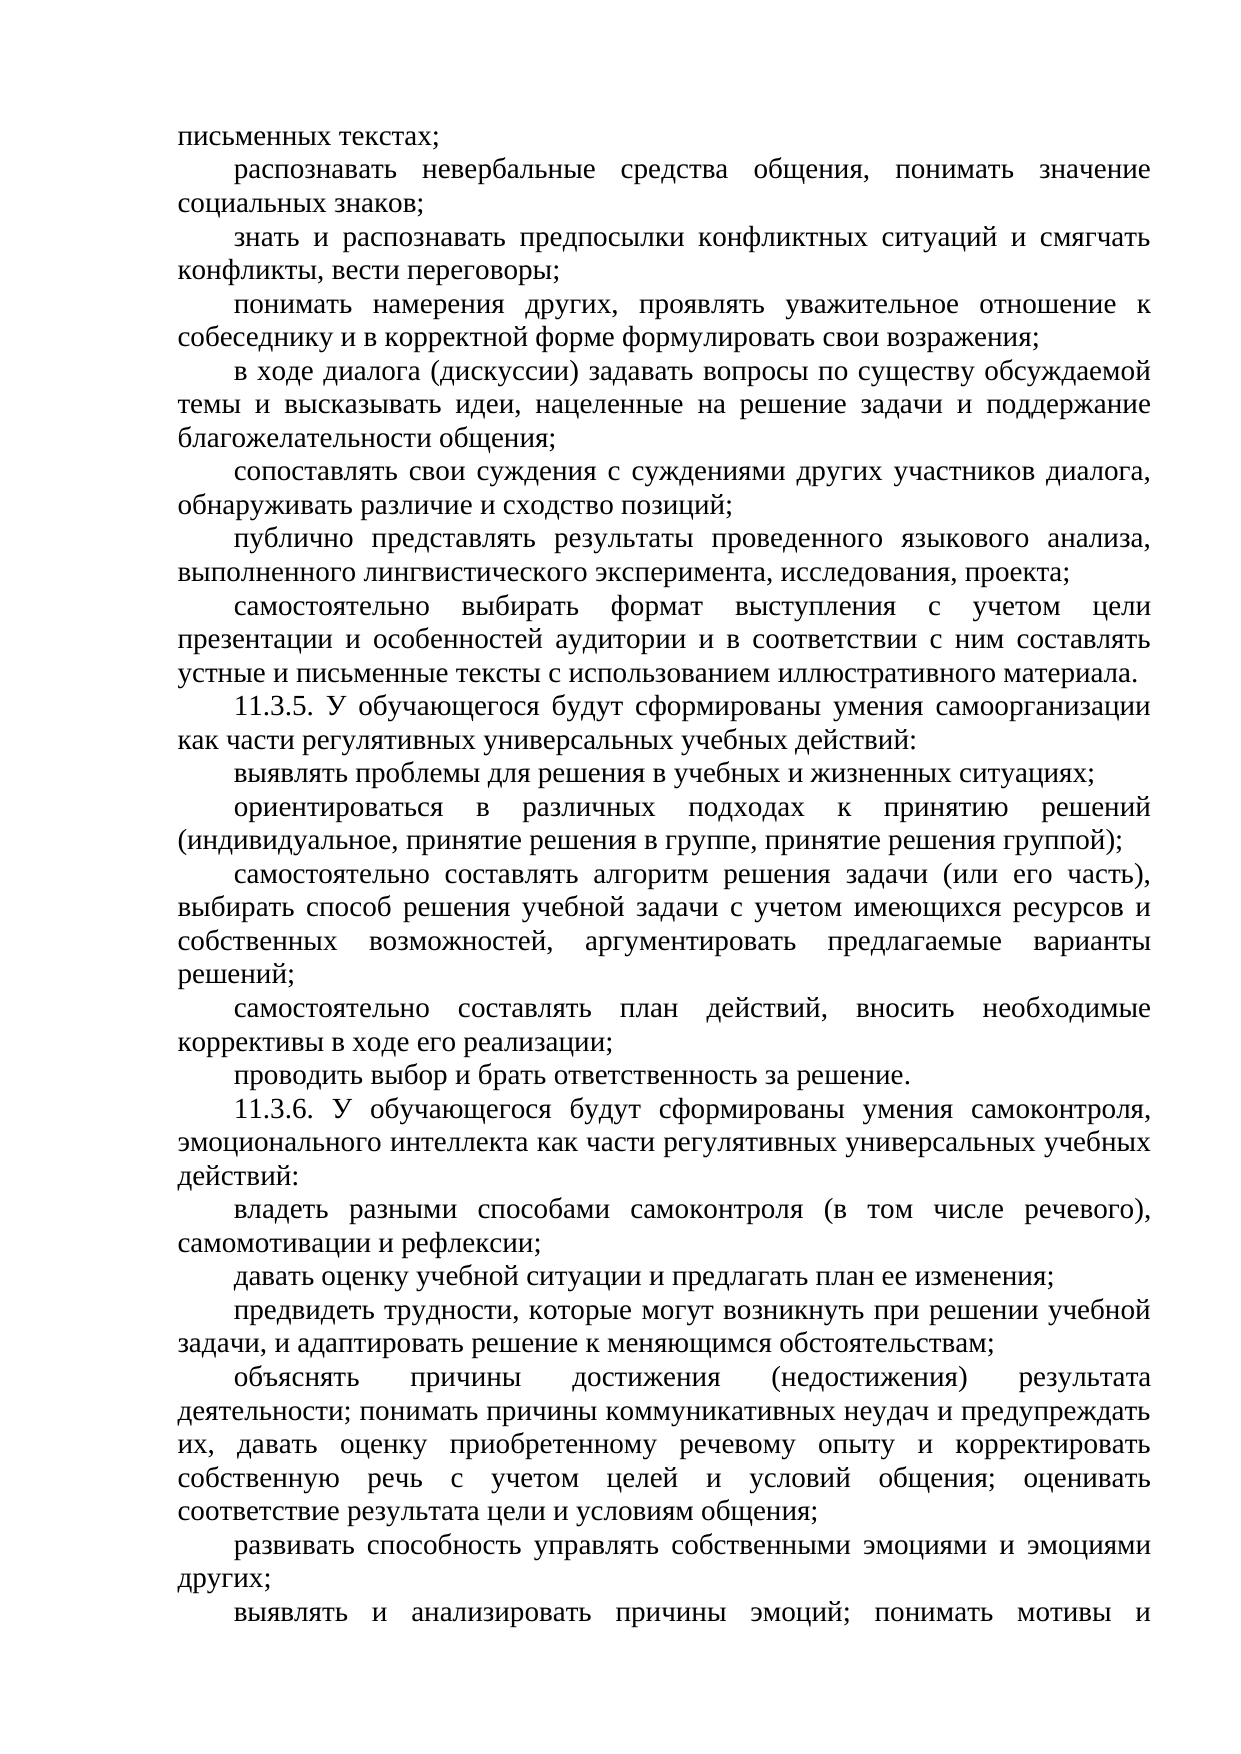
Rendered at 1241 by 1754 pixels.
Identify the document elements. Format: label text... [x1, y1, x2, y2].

text самостоятельно выбирать формат выступления с учетом цели презентации и особенностей аудитории и в соответствии с ним составлять устные и письменные тексты с использованием иллюстративного материала. [177, 588, 1152, 688]
text владеть разными способами самоконтроля (в том числе речевого), самомотивации и рефлексии; [177, 1191, 1152, 1258]
text 11.3.6. У обучающегося будут сформированы умения самоконтроля, эмоционального интеллекта как части регулятивных универсальных учебных действий: [177, 1091, 1152, 1191]
text объяснять причины достижения (недостижения) результата деятельности; понимать причины коммуникативных неудач и предупреждать их, давать оценку приобретенному речевому опыту и корректировать собственную речь с учетом целей и условий общения; оценивать соответствие результата цели и условиям общения; [177, 1359, 1152, 1527]
text понимать намерения других, проявлять уважительное отношение к собеседнику и в корректной форме формулировать свои возражения; [177, 286, 1152, 353]
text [177, 1594, 1152, 1627]
text ориентироваться в различных подходах к принятию решений (индивидуальное, принятие решения в группе, принятие решения группой); [177, 789, 1152, 856]
text выявлять проблемы для решения в учебных и жизненных ситуациях; [177, 755, 1152, 789]
text давать оценку учебной ситуации и предлагать план ее изменения; [177, 1258, 1152, 1292]
text развивать способность управлять собственными эмоциями и эмоциями других; [177, 1527, 1152, 1594]
text распознавать невербальные средства общения, понимать значение социальных знаков; [177, 152, 1152, 219]
text предвидеть трудности, которые могут возникнуть при решении учебной задачи, и адаптировать решение к меняющимся обстоятельствам; [177, 1292, 1152, 1359]
text 11.3.5. У обучающегося будут сформированы умения самоорганизации как части регулятивных универсальных учебных действий: [177, 688, 1152, 755]
text сопоставлять свои суждения с суждениями других участников диалога, обнаруживать различие и сходство позиций; [177, 453, 1152, 521]
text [177, 118, 1152, 152]
text самостоятельно составлять план действий, вносить необходимые коррективы в ходе его реализации; [177, 990, 1152, 1057]
text проводить выбор и брать ответственность за решение. [177, 1057, 1152, 1091]
text в ходе диалога (дискуссии) задавать вопросы по существу обсуждаемой темы и высказывать идеи, нацеленные на решение задачи и поддержание благожелательности общения; [177, 353, 1152, 453]
text публично представлять результаты проведенного языкового анализа, выполненного лингвистического эксперимента, исследования, проекта; [177, 521, 1152, 588]
text знать и распознавать предпосылки конфликтных ситуаций и смягчать конфликты, вести переговоры; [177, 219, 1152, 286]
text самостоятельно составлять алгоритм решения задачи (или его часть), выбирать способ решения учебной задачи с учетом имеющихся ресурсов и собственных возможностей, аргументировать предлагаемые варианты решений; [177, 856, 1152, 990]
